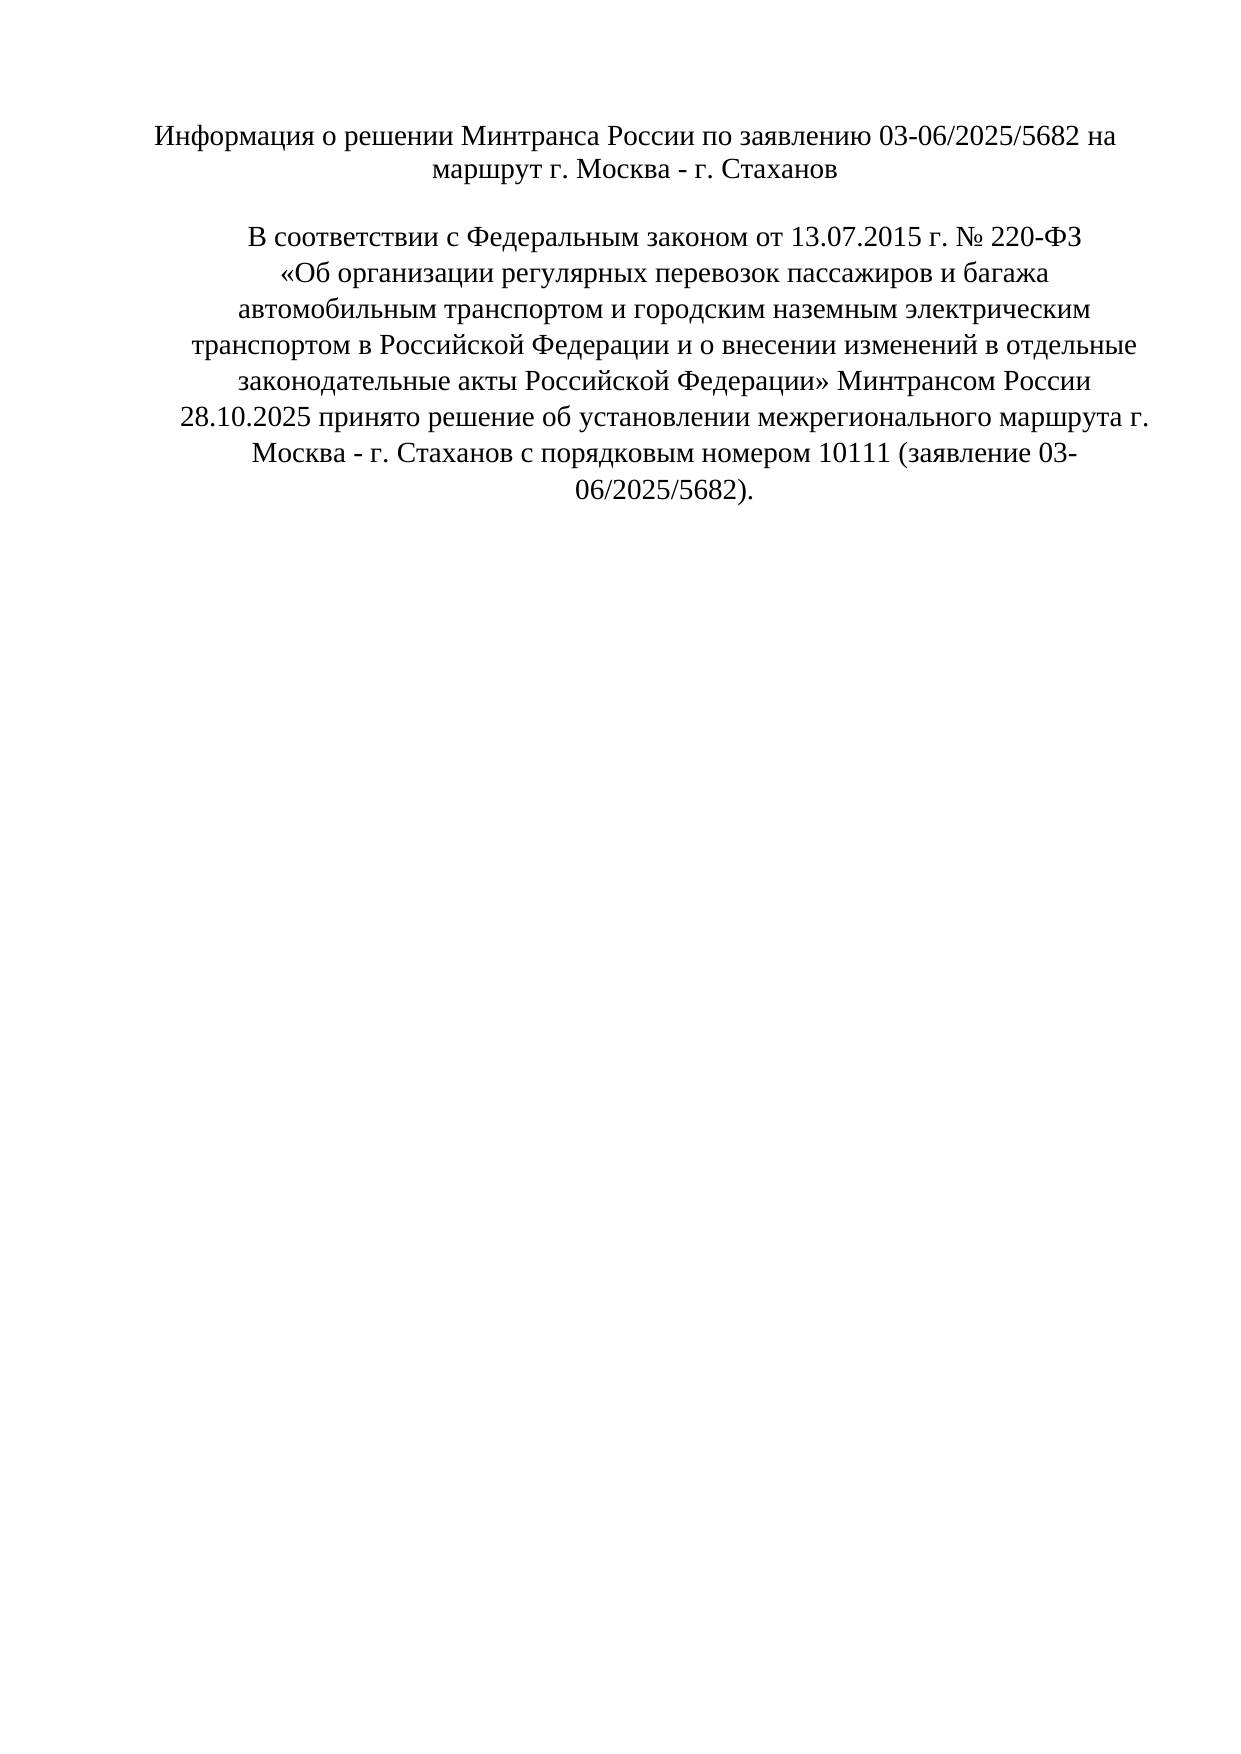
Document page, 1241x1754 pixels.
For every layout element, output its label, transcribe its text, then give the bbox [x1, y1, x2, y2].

text Информация о решении Минтранса России по заявлению 03-06/2025/5682 на маршрут г. Москва - г. Стаханов [118, 118, 1152, 185]
text В соответствии с Федеральным законом от 13.07.2015 г. № 220-ФЗ «Об организации регулярных перевозок пассажиров и багажа автомобильным транспортом и городским наземным электрическим транспортом в Российской Федерации и о внесении изменений в отдельные законодательные акты Российской Федерации» Минтрансом России 28.10.2025 принято решение об установлении межрегионального маршрута г. Москва - г. Стаханов с порядковым номером 10111 (заявление 03-06/2025/5682). [177, 219, 1152, 505]
